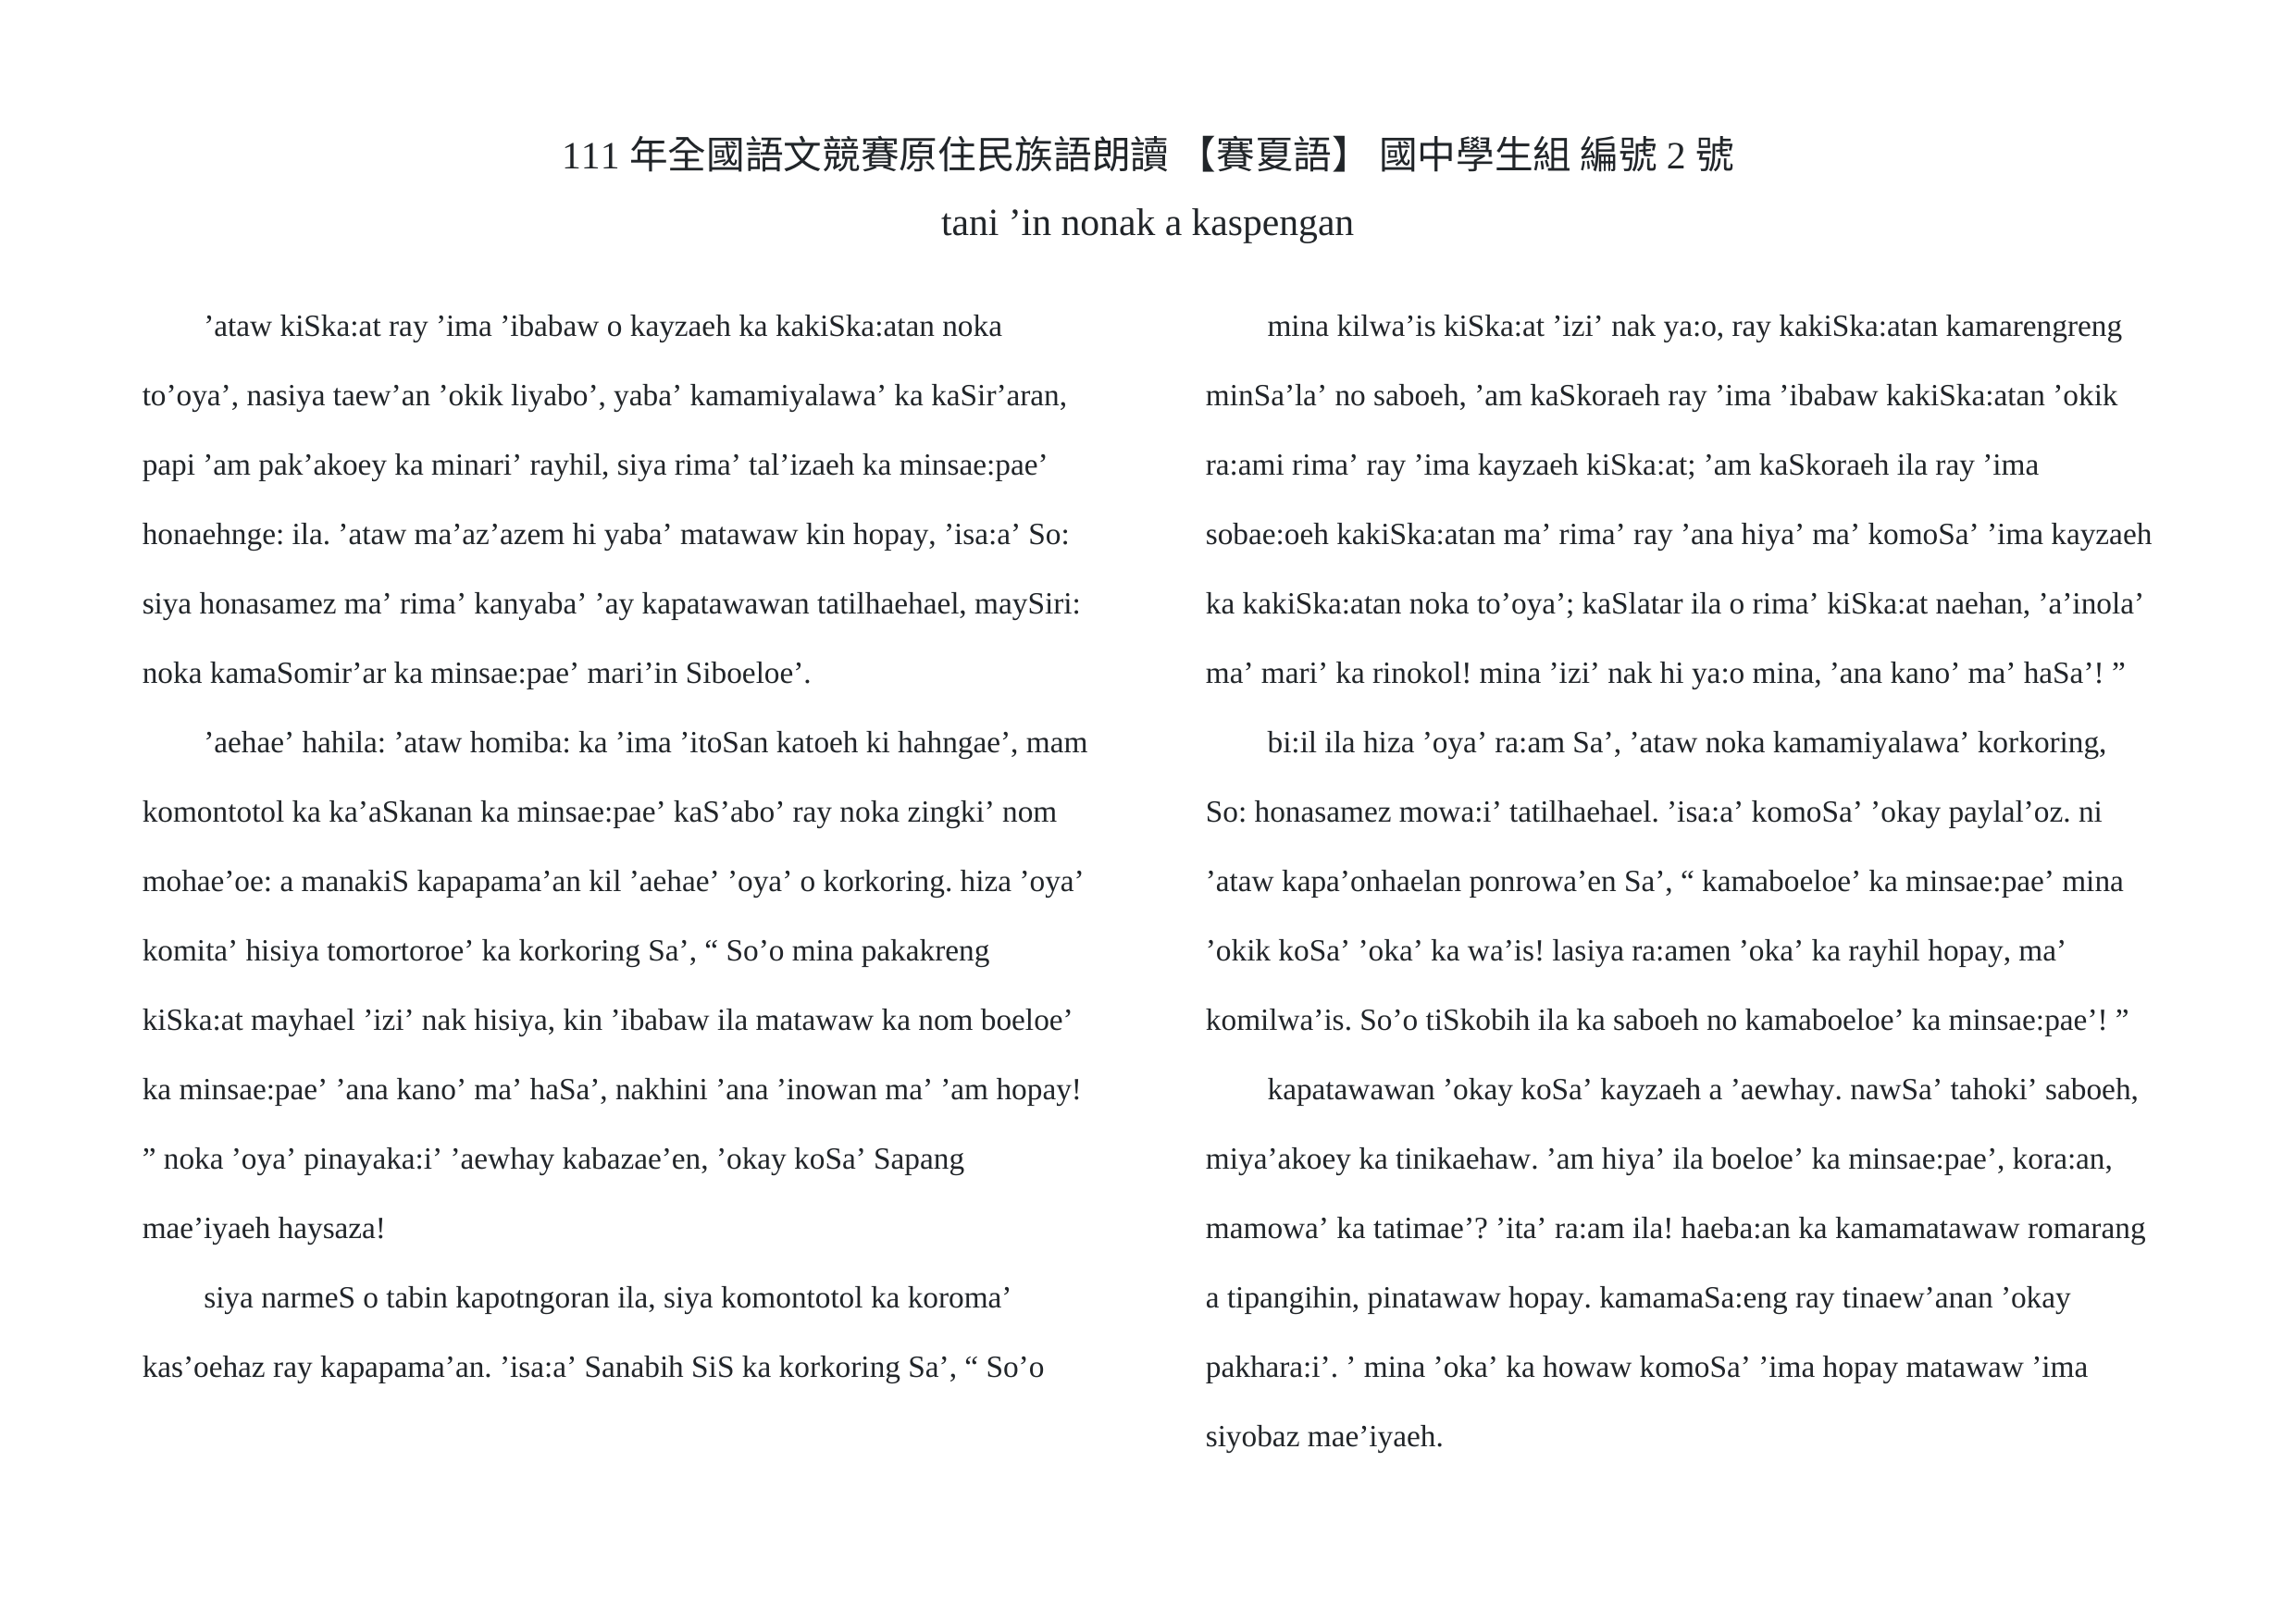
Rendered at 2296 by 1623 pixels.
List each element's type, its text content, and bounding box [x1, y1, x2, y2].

text ’ataw kiSka:at ray ’ima ’ibabaw o kayzaeh ka kakiSka:atan noka to’oya’, nasiya taew’an ’okik liyabo’, yaba’ kamamiyalawa’ ka kaSir’aran, papi ’am pak’akoey ka minari’ rayhil, siya rima’ tal’izaeh ka minsae:pae’ honaehnge: ila. ’ataw ma’az’azem hi yaba’ matawaw kin hopay, ’isa:a’ So: siya honasamez ma’ rima’ kanyaba’ ’ay kapatawawan tatilhaehael, maySiri: noka kamaSomir’ar ka minsae:pae’ mari’in Siboeloe’. [142, 291, 1090, 707]
text tani ’in nonak a kaspengan [142, 187, 2153, 256]
text ’aehae’ hahila: ’ataw homiba: ka ’ima ’itoSan katoeh ki hahngae’, mam komontotol ka ka’aSkanan ka minsae:pae’ kaS’abo’ ray noka zingki’ nom mohae’oe: a manakiS kapapama’an kil ’aehae’ ’oya’ o korkoring. hiza ’oya’ komita’ hisiya tomortoroe’ ka korkoring Sa’, “ So’o mina pakakreng kiSka:at mayhael ’izi’ nak hisiya, kin ’ibabaw ila matawaw ka nom boeloe’ ka minsae:pae’ ’ana kano’ ma’ haSa’, nakhini ’ana ’inowan ma’ ’am hopay! ” noka ’oya’ pinayaka:i’ ’aewhay kabazae’en, ’okay koSa’ Sapang mae’iyaeh haysaza! [142, 707, 1090, 1262]
text mina kilwa’is kiSka:at ’izi’ nak ya:o, ray kakiSka:atan kamarengreng minSa’la’ no saboeh, ’am kaSkoraeh ray ’ima ’ibabaw kakiSka:atan ’okik ra:ami rima’ ray ’ima kayzaeh kiSka:at; ’am kaSkoraeh ila ray ’ima sobae:oeh kakiSka:atan ma’ rima’ ray ’ana hiya’ ma’ komoSa’ ’ima kayzaeh ka kakiSka:atan noka to’oya’; kaSlatar ila o rima’ kiSka:at naehan, ’a’inola’ ma’ mari’ ka rinokol! mina ’izi’ nak hi ya:o mina, ’ana kano’ ma’ haSa’! ” [1206, 291, 2153, 707]
text siya narmeS o tabin kapotngoran ila, siya komontotol ka koroma’ kas’oehaz ray kapapama’an. ’isa:a’ Sanabih SiS ka korkoring Sa’, “ So’o [142, 1262, 1090, 1401]
text bi:il ila hiza ’oya’ ra:am Sa’, ’ataw noka kamamiyalawa’ korkoring, So: honasamez mowa:i’ tatilhaehael. ’isa:a’ komoSa’ ’okay paylal’oz. ni ’ataw kapa’onhaelan ponrowa’en Sa’, “ kamaboeloe’ ka minsae:pae’ mina ’okik koSa’ ’oka’ ka wa’is! lasiya ra:amen ’oka’ ka rayhil hopay, ma’ komilwa’is. So’o tiSkobih ila ka saboeh no kamaboeloe’ ka minsae:pae’! ” [1206, 707, 2153, 1054]
text kapatawawan ’okay koSa’ kayzaeh a ’aewhay. nawSa’ tahoki’ saboeh, miya’akoey ka tinikaehaw. ’am hiya’ ila boeloe’ ka minsae:pae’, kora:an, mamowa’ ka tatimae’? ’ita’ ra:am ila! haeba:an ka kamamatawaw romarang a tipangihin, pinatawaw hopay. kamamaSa:eng ray tinaew’anan ’okay pakhara:i’. ’ mina ’oka’ ka howaw komoSa’ ’ima hopay matawaw ’ima siyobaz mae’iyaeh. [1206, 1054, 2153, 1470]
text 111 年全國語文競賽原住民族語朗讀 【賽夏語】 國中學生組 編號 2 號 [142, 118, 2153, 187]
